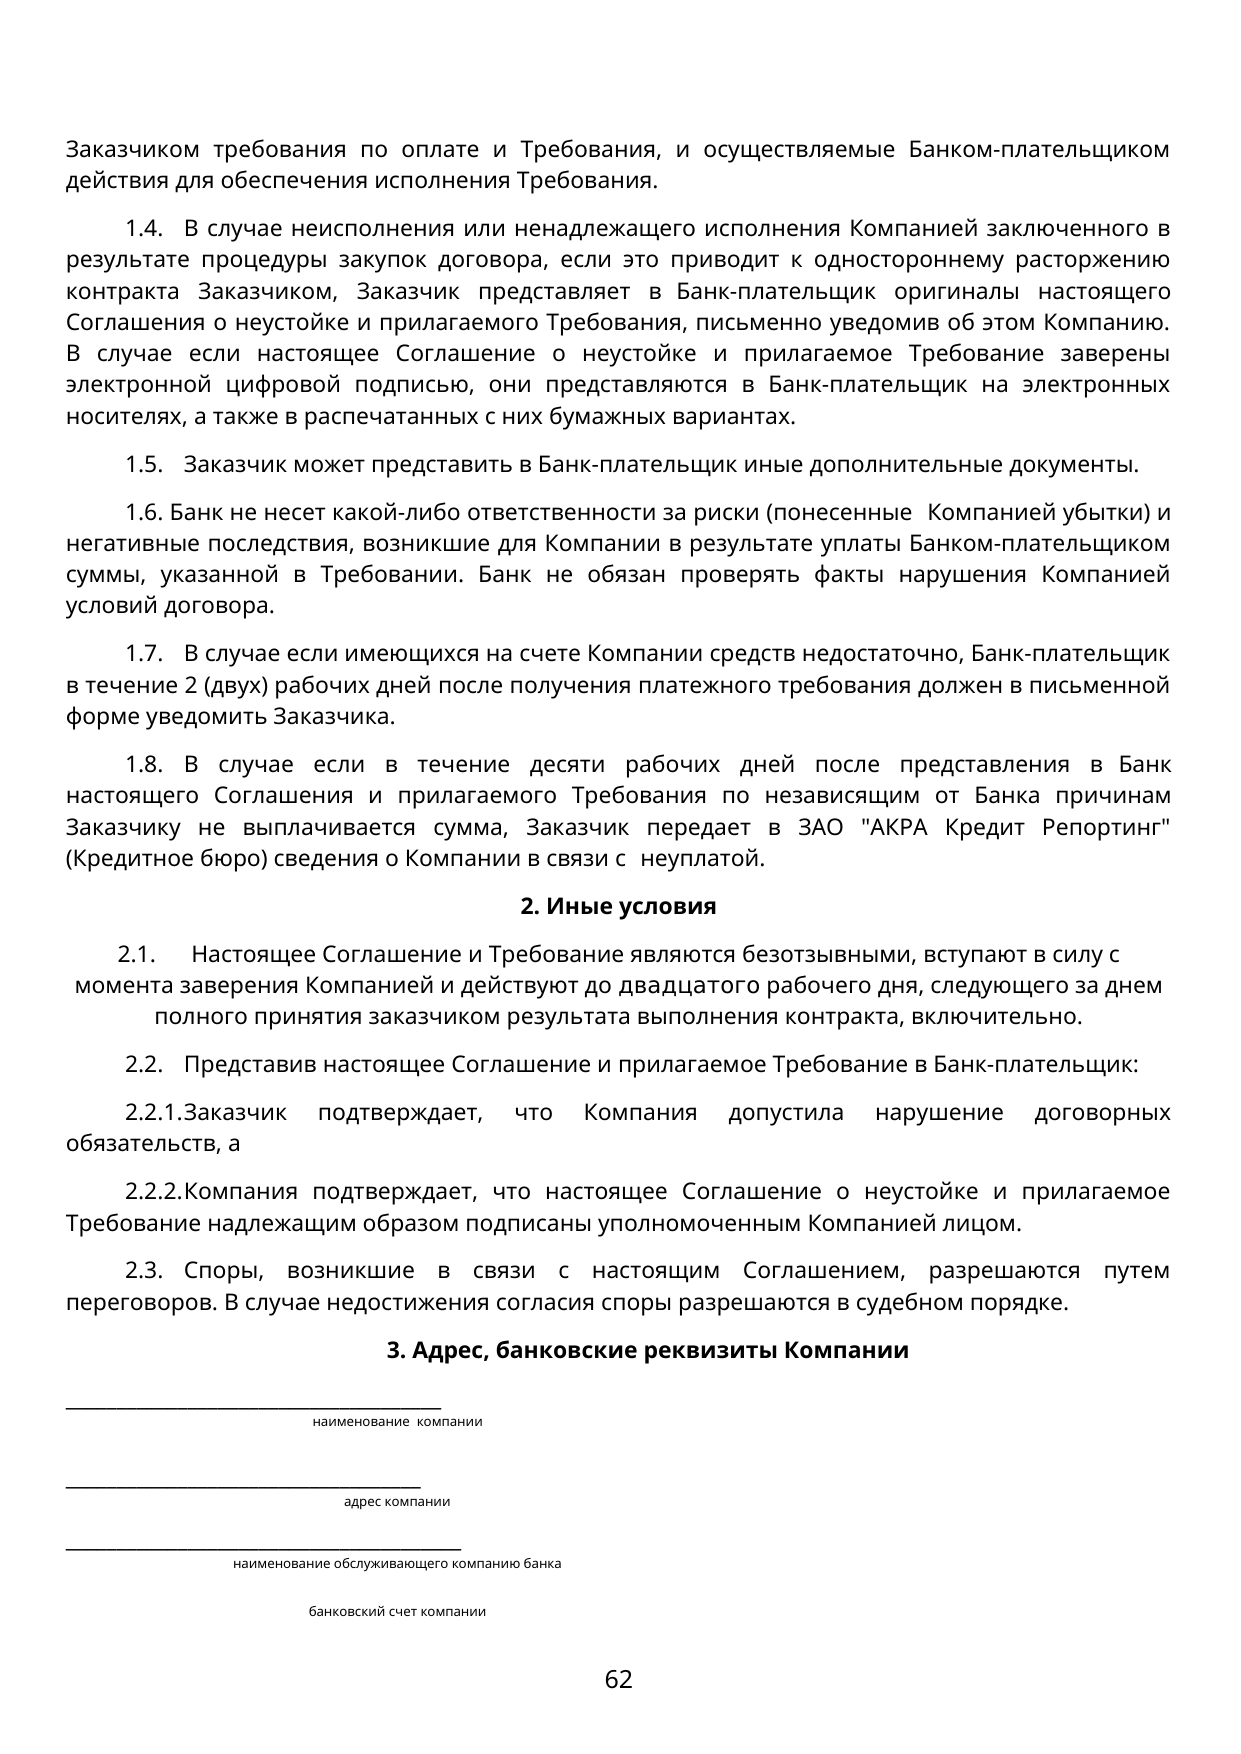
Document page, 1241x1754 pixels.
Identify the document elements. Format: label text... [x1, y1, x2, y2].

text 1.6. Банк не несет какой-либо ответственности за риски (понесенные Компанией убытки) и негативные последствия, возникшие для Компании в результате уплаты Банком-плательщиком суммы, указанной в Требовании. Банк не обязан проверять факты нарушения Компанией условий договора. [66, 496, 1172, 621]
text 1.7. В случае если имеющихся на счете Компании средств недостаточно, Банк-плательщик в течение 2 (двух) рабочих дней после получения платежного требования должен в письменной форме уведомить Заказчика. [66, 637, 1172, 731]
text 2.2.1. Заказчик подтверждает, что Компания допустила нарушение договорных обязательств, а [66, 1096, 1172, 1158]
text наименование обслуживающего компанию банка [66, 1554, 729, 1586]
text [66, 133, 1172, 195]
text 2. Иные условия [66, 890, 1172, 921]
text ___________________________________ [66, 1461, 729, 1492]
text адрес компании [66, 1492, 729, 1523]
text _______________________________________ [66, 1523, 1172, 1554]
text 2.3. Споры, возникшие в связи с настоящим Соглашением, разрешаются путем переговоров. В случае недостижения согласия споры разрешаются в судебном порядке. [66, 1254, 1172, 1317]
text 1.8. В случае если в течение десяти рабочих дней после представления в Банк настоящего Соглашения и прилагаемого Требования по независящим от Банка причинам Заказчику не выплачивается сумма, Заказчик передает в ЗАО "АКРА Кредит Репортинг" (Кредитное бюро) сведения о Компании в связи с неуплатой. [66, 748, 1172, 873]
text 2.2. Представив настоящее Соглашение и прилагаемое Требование в Банк-плательщик: [66, 1048, 1172, 1079]
text 3. Адрес, банковские реквизиты Компании [66, 1333, 1172, 1365]
text 1.4. В случае неисполнения или ненадлежащего исполнения Компанией заключенного в результате процедуры закупок договора, если это приводит к одностороннему расторжению контракта Заказчиком, Заказчик представляет в Банк-плательщик оригиналы настоящего Соглашения о неустойке и прилагаемого Требования, письменно уведомив об этом Компанию. В случае если настоящее Соглашение о неустойке и прилагаемое Требование заверены электронной цифровой подписью, они представляются в Банк-плательщик на электронных носителях, а также в распечатанных с них бумажных вариантах. [66, 212, 1172, 431]
text банковский счет компании [66, 1602, 729, 1633]
text наименование компании [66, 1413, 729, 1444]
text 1.5. Заказчик может представить в Банк-плательщик иные дополнительные документы. [66, 448, 1172, 479]
text 2.2.2. Компания подтверждает, что настоящее Соглашение о неустойке и прилагаемое Требование надлежащим образом подписаны уполномоченным Компанией лицом. [66, 1175, 1172, 1238]
text _____________________________________ [66, 1381, 1172, 1413]
text 2.1. Настоящее Соглашение и Требование являются безотзывными, вступают в силу с момента заверения Компанией и действуют до двадцатого рабочего дня, следующего за днем полного принятия заказчиком результата выполнения контракта, включительно. [66, 938, 1172, 1031]
